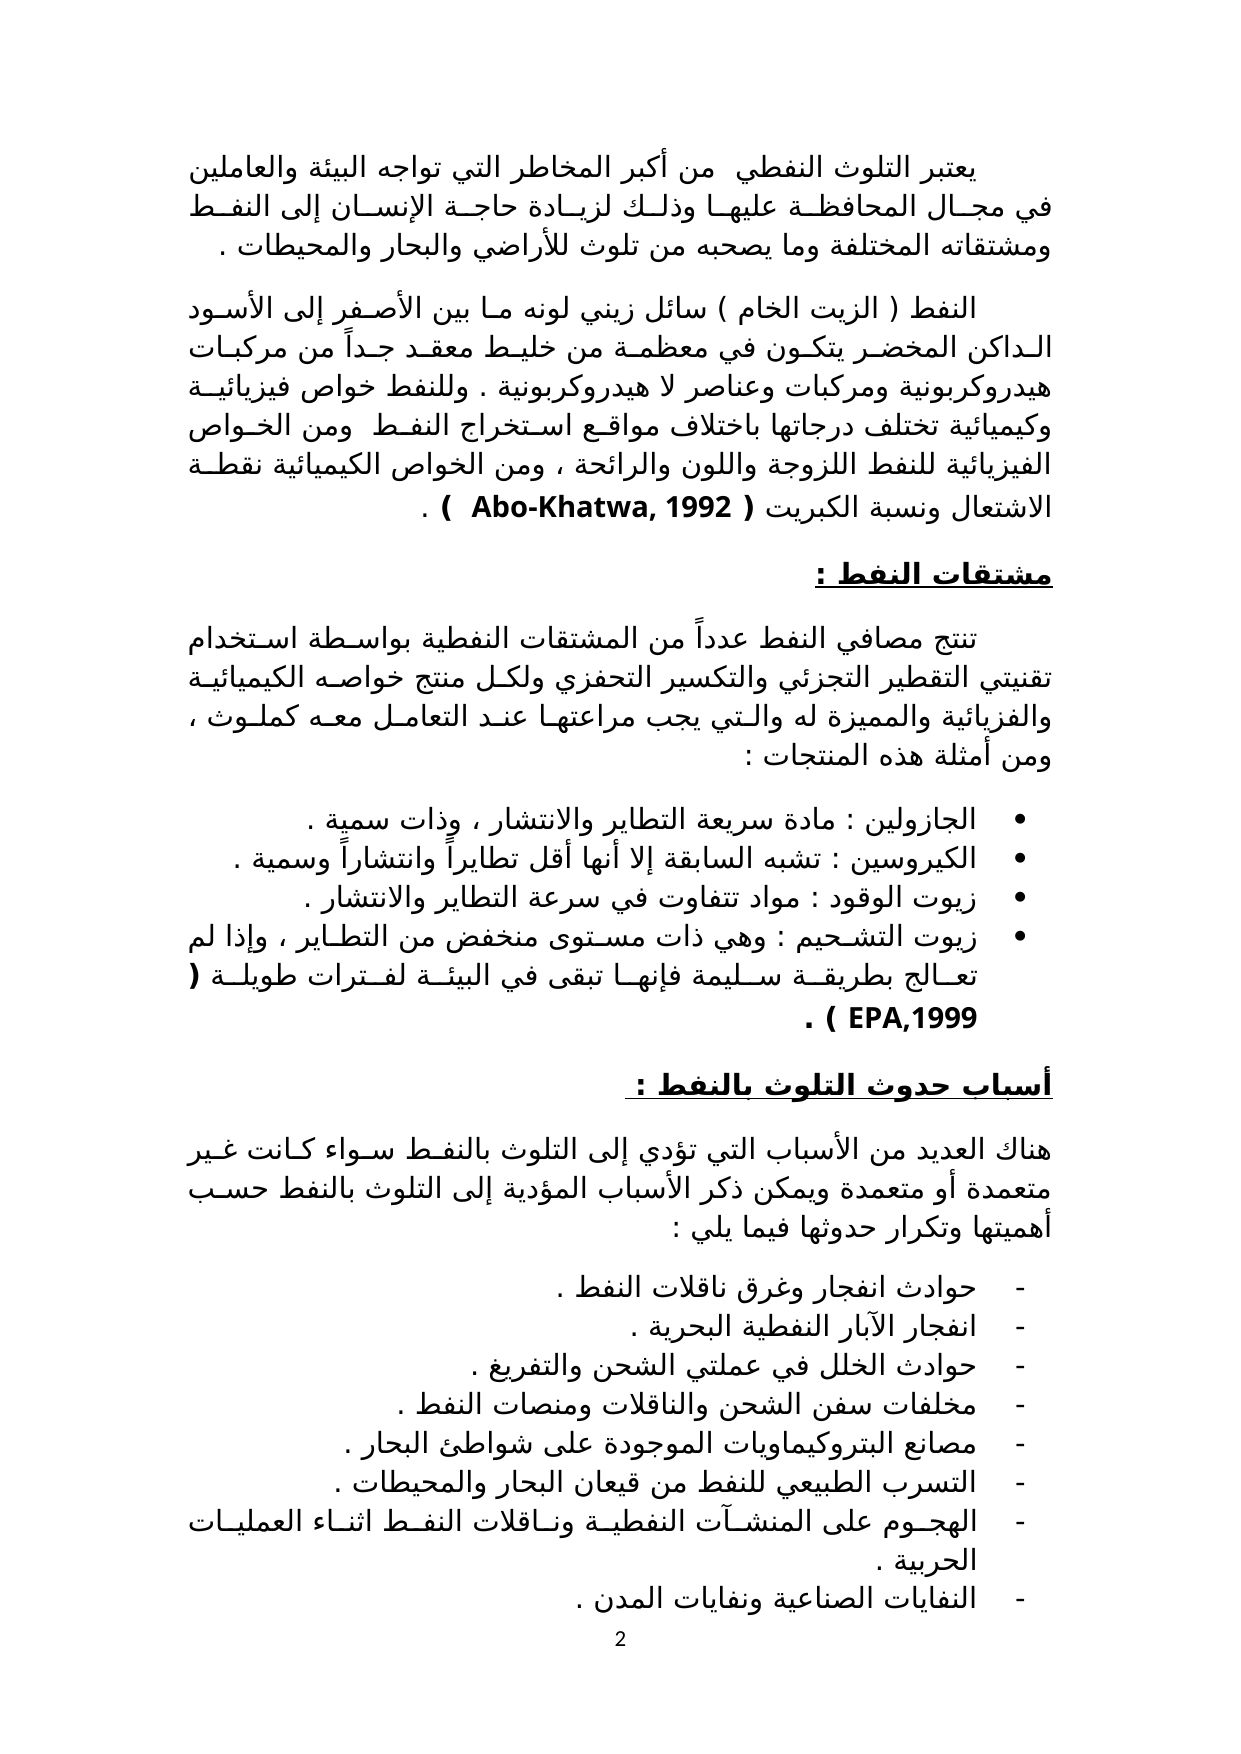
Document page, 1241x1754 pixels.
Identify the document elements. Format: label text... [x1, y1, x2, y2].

list حوادث انفجار وغرق ناقلات النفط . [187, 1270, 1015, 1304]
list التسرب الطبيعي للنفط من قيعان البحار والمحيطات . [187, 1465, 1015, 1499]
list مصانع البتروكيماويات الموجودة على شواطئ البحار . [187, 1426, 1015, 1460]
text هناك العديد من الأسباب التي تؤدي إلى التلوث بالنفط سواء كانت غير متعمدة أو متعمدة ويمكن ذكر الأسباب المؤدية إلى التلوث بالنفط حسب أهميتها وتكرار حدوثها فيما يلي : [187, 1132, 1053, 1244]
text أسباب حدوث التلوث بالنفط : [187, 1068, 1053, 1102]
text النفط ( الزيت الخام ) سائل زيني لونه ما بين الأصفر إلى الأسود الداكن المخضر يتكون في معظمة من خليط معقد جداً من مركبات هيدروكربونية ومركبات وعناصر لا هيدروكربونية . وللنفط خواص فيزيائية وكيميائية تختلف درجاتها باختلاف مواقع استخراج النفط ومن الخواص الفيزيائية للنفط اللزوجة واللون والرائحة ، ومن الخواص الكيميائية نقطة الاشتعال ونسبة الكبريت ( Abo-Khatwa, 1992 ) . [187, 292, 1053, 526]
list الجازولين : مادة سريعة التطاير والانتشار ، وذات سمية . [187, 802, 1015, 836]
list الهجوم على المنشآت النفطية وناقلات النفط اثناء العمليات الحربية . [187, 1504, 1015, 1577]
text يعتبر التلوث النفطي من أكبر المخاطر التي تواجه البيئة والعاملين في مجال المحافظة عليها وذلك لزيادة حاجة الإنسان إلى النفط ومشتقاته المختلفة وما يصحبه من تلوث للأراضي والبحار والمحيطات . [187, 150, 1053, 262]
list النفايات الصناعية ونفايات المدن . [187, 1582, 1015, 1616]
text مشتقات النفط : [187, 557, 1053, 591]
list زيوت التشحيم : وهي ذات مستوى منخفض من التطاير ، وإذا لم تعالج بطريقة سليمة فإنها تبقى في البيئة لفترات طويلة ( EPA,1999 ) . [187, 919, 1015, 1037]
list الكيروسين : تشبه السابقة إلا أنها أقل تطايراً وانتشاراً وسمية . [187, 841, 1015, 875]
text تنتج مصافي النفط عدداً من المشتقات النفطية بواسطة استخدام تقنيتي التقطير التجزئي والتكسير التحفزي ولكل منتج خواصه الكيميائية والفزيائية والمميزة له والتي يجب مراعتها عند التعامل معه كملوث ، ومن أمثلة هذه المنتجات : [187, 621, 1053, 772]
list مخلفات سفن الشحن والناقلات ومنصات النفط . [187, 1387, 1015, 1421]
list حوادث الخلل في عملتي الشحن والتفريغ . [187, 1348, 1015, 1382]
list زيوت الوقود : مواد تتفاوت في سرعة التطاير والانتشار . [187, 880, 1015, 914]
list انفجار الآبار النفطية البحرية . [187, 1309, 1015, 1343]
